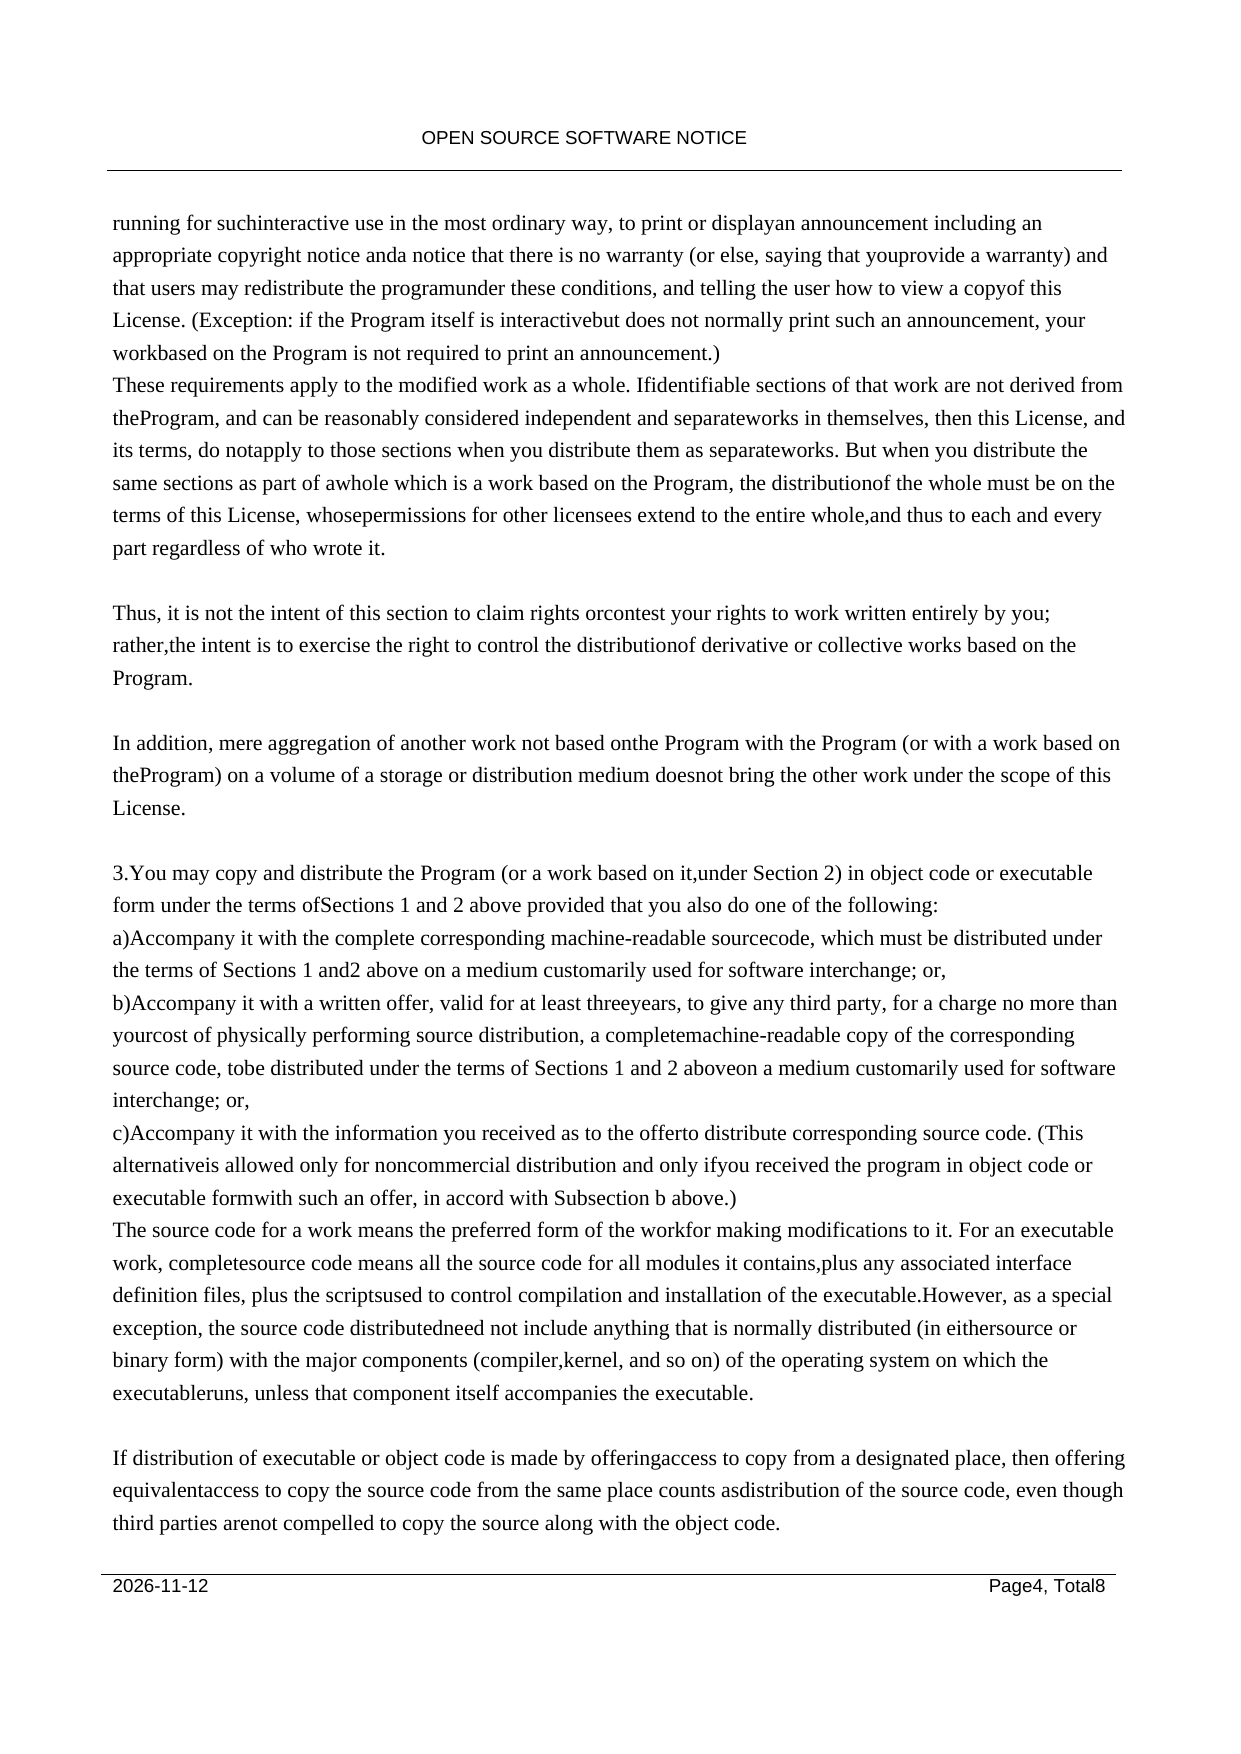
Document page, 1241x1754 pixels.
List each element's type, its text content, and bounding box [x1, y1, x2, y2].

text a)Accompany it with the complete corresponding machine-readable sourcecode, which must be distributed under the terms of Sections 1 and2 above on a medium customarily used for software interchange; or, [112, 921, 1128, 986]
text 3.You may copy and distribute the Program (or a work based on it,under Section 2) in object code or executable form under the terms ofSections 1 and 2 above provided that you also do one of the following: [112, 856, 1128, 921]
text b)Accompany it with a written offer, valid for at least threeyears, to give any third party, for a charge no more than yourcost of physically performing source distribution, a completemachine-readable copy of the corresponding source code, tobe distributed under the terms of Sections 1 and 2 aboveon a medium customarily used for software interchange; or, [112, 986, 1128, 1116]
text These requirements apply to the modified work as a whole. Ifidentifiable sections of that work are not derived from theProgram, and can be reasonably considered independent and separateworks in themselves, then this License, and its terms, do notapply to those sections when you distribute them as separateworks. But when you distribute the same sections as part of awhole which is a work based on the Program, the distributionof the whole must be on the terms of this License, whosepermissions for other licensees extend to the entire whole,and thus to each and every part regardless of who wrote it. [112, 369, 1128, 564]
text The source code for a work means the preferred form of the workfor making modifications to it. For an executable work, completesource code means all the source code for all modules it contains,plus any associated interface definition files, plus the scriptsused to control compilation and installation of the executable.However, as a special exception, the source code distributedneed not include anything that is normally distributed (in eithersource or binary form) with the major components (compiler,kernel, and so on) of the operating system on which the executableruns, unless that component itself accompanies the executable. [112, 1214, 1128, 1409]
text Thus, it is not the intent of this section to claim rights orcontest your rights to work written entirely by you; rather,the intent is to exercise the right to control the distributionof derivative or collective works based on the Program. [112, 596, 1128, 694]
text c)Accompany it with the information you received as to the offerto distribute corresponding source code. (This alternativeis allowed only for noncommercial distribution and only ifyou received the program in object code or executable formwith such an offer, in accord with Subsection b above.) [112, 1116, 1128, 1214]
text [112, 206, 1128, 369]
text If distribution of executable or object code is made by offeringaccess to copy from a designated place, then offering equivalentaccess to copy the source code from the same place counts asdistribution of the source code, even though third parties arenot compelled to copy the source along with the object code. [112, 1441, 1128, 1539]
text In addition, mere aggregation of another work not based onthe Program with the Program (or with a work based on theProgram) on a volume of a storage or distribution medium doesnot bring the other work under the scope of this License. [112, 726, 1128, 824]
